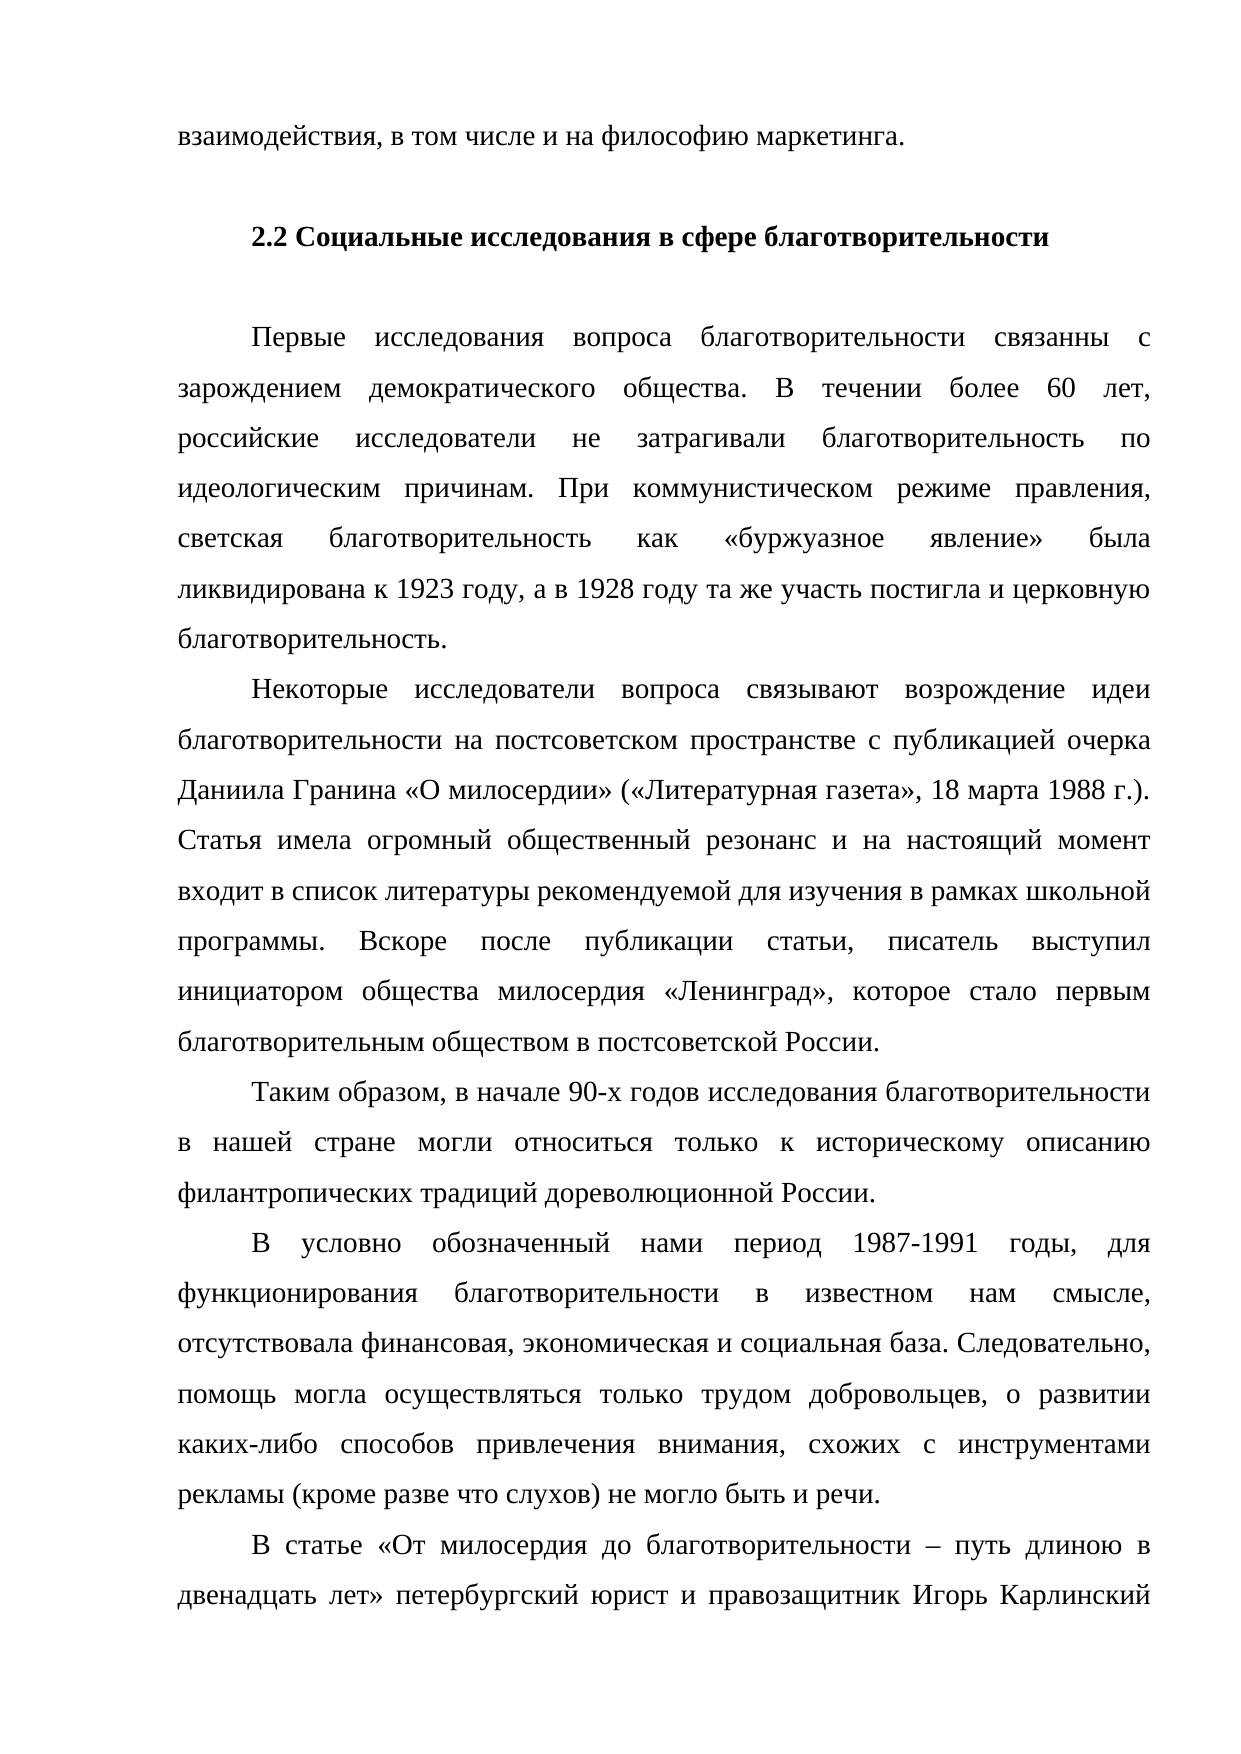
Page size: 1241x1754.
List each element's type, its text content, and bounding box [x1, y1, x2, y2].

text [177, 1527, 1152, 1611]
text Первые исследования вопроса благотворительности связанны с зарождением демократического общества. В течении более 60 лет, российские исследователи не затрагивали благотворительность по идеологическим причинам. При коммунистическом режиме правления, светская благотворительность как «буржуазное явление» была ликвидирована к 1923 году, а в 1928 году та же участь постигла и церковную благотворительность. [177, 319, 1152, 655]
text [177, 118, 1152, 152]
text В условно обозначенный нами период 1987-1991 годы, для функционирования благотворительности в известном нам смысле, отсутствовала финансовая, экономическая и социальная база. Следовательно, помощь могла осуществляться только трудом добровольцев, о развитии каких-либо способов привлечения внимания, схожих с инструментами рекламы (кроме разве что слухов) не могло быть и речи. [177, 1225, 1152, 1510]
text 2.2 Социальные исследования в сфере благотворительности [177, 219, 1152, 252]
text Таким образом, в начале 90-х годов исследования благотворительности в нашей стране могли относиться только к историческому описанию филантропических традиций дореволюционной России. [177, 1074, 1152, 1208]
text Некоторые исследователи вопроса связывают возрождение идеи благотворительности на постсоветском пространстве с публикацией очерка Даниила Гранина «О милосердии» («Литературная газета», 18 марта .). Статья имела огромный общественный резонанс и на настоящий момент входит в список литературы рекомендуемой для изучения в рамках школьной программы. Вскоре после публикации статьи, писатель выступил инициатором общества милосердия «Ленинград», которое стало первым благотворительным обществом в постсоветской России. [177, 672, 1152, 1057]
